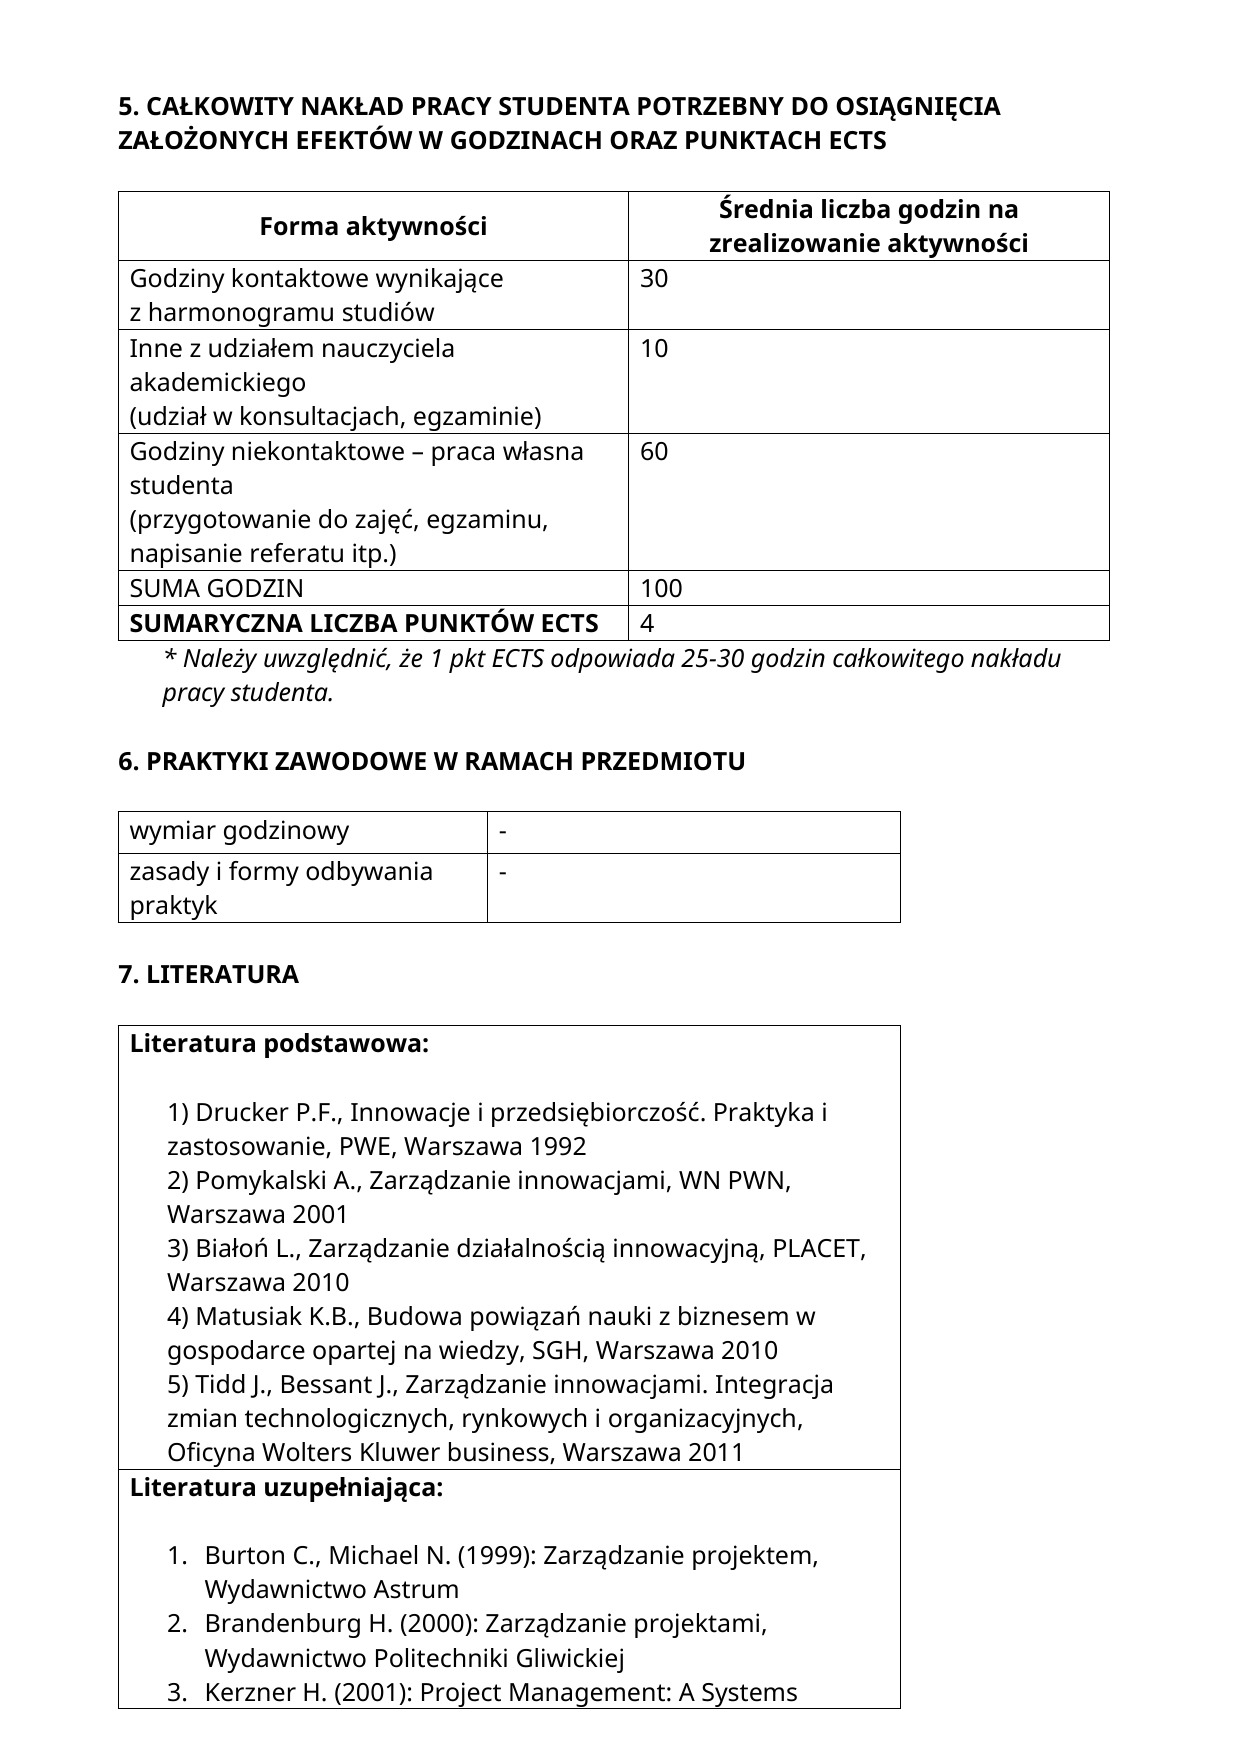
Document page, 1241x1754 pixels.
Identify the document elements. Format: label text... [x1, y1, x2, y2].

table_cell 30 [629, 261, 1109, 329]
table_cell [119, 1470, 900, 1708]
table_header Literatura podstawowa: 1) Drucker P.F., Innowacje i przedsiębiorczość. Praktyka i zastosowanie, PWE, Warszawa 1992 2) Pomykalski A., Zarządzanie innowacjami, WN PWN, Warszawa 2001 3) Białoń L., Zarządzanie działalnością innowacyjną, PLACET, Warszawa 2010 4) Matusiak K.B., Budowa powiązań nauki z biznesem w gospodarce opartej na wiedzy, SGH, Warszawa 2010 5) Tidd J., Bessant J., Zarządzanie innowacjami. Integracja zmian technologicznych, rynkowych i organizacyjnych, Oficyna Wolters Kluwer business, Warszawa 2011 [119, 1026, 900, 1469]
table_header - [488, 812, 900, 853]
text * Należy uwzględnić, że 1 pkt ECTS odpowiada 25-30 godzin całkowitego nakładu pracy studenta. [162, 641, 1122, 709]
table_cell zasady i formy odbywania praktyk [119, 854, 487, 922]
table_cell - [488, 854, 900, 922]
table_cell 100 [629, 571, 1109, 605]
text 5. CAŁKOWITY NAKŁAD PRACY STUDENTA POTRZEBNY DO OSIĄGNIĘCIA ZAŁOŻONYCH EFEKTÓW W GODZINACH ORAZ PUNKTACH ECTS [118, 89, 1122, 157]
text 6. PRAKTYKI ZAWODOWE W RAMACH PRZEDMIOTU [118, 743, 1122, 777]
table_cell Godziny kontaktowe wynikające z harmonogramu studiów [119, 261, 628, 329]
table_header wymiar godzinowy [119, 812, 487, 853]
table_header Forma aktywności [119, 192, 628, 260]
table_cell 4 [629, 606, 1109, 640]
table_cell 10 [629, 330, 1109, 432]
table_cell 60 [629, 434, 1109, 570]
text 7. LITERATURA [118, 957, 1122, 991]
table_cell SUMARYCZNA LICZBA PUNKTÓW ECTS [119, 606, 628, 640]
table_cell SUMA GODZIN [119, 571, 628, 605]
table_cell Godziny niekontaktowe – praca własna studenta (przygotowanie do zajęć, egzaminu, napisanie referatu itp.) [119, 434, 628, 570]
table_header Średnia liczba godzin na zrealizowanie aktywności [629, 192, 1109, 260]
table_cell Inne z udziałem nauczyciela akademickiego (udział w konsultacjach, egzaminie) [119, 330, 628, 432]
